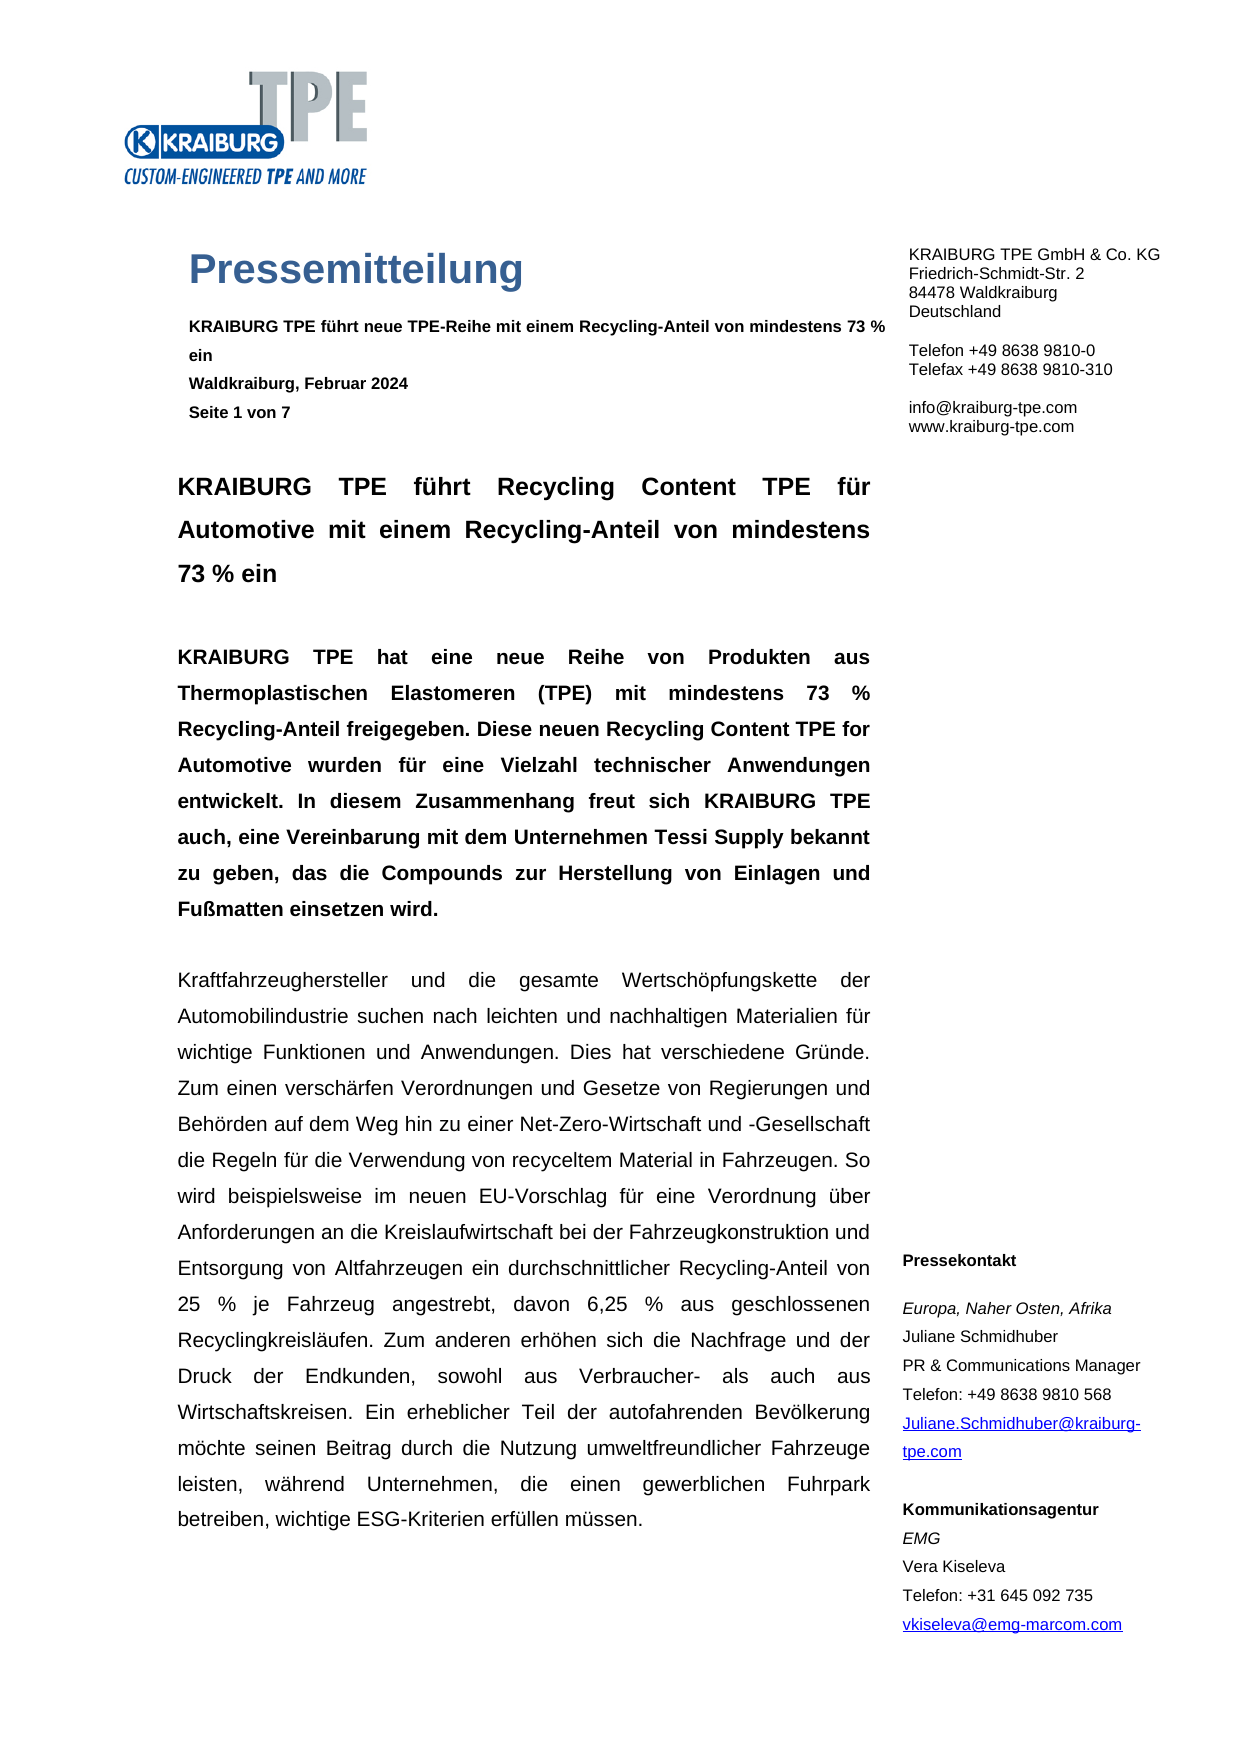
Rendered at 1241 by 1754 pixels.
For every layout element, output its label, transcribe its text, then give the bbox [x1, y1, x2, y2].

text Kraftfahrzeughersteller und die gesamte Wertschöpfungskette der Automobilindustrie suchen nach leichten und nachhaltigen Materialien für wichtige Funktionen und Anwendungen. Dies hat verschiedene Gründe. Zum einen verschärfen Verordnungen und Gesetze von Regierungen und Behörden auf dem Weg hin zu einer Net-Zero-Wirtschaft und -Gesellschaft die Regeln für die Verwendung von recyceltem Material in Fahrzeugen. So wird beispielsweise im neuen EU-Vorschlag für eine Verordnung über Anforderungen an die Kreislaufwirtschaft bei der Fahrzeugkonstruktion und Entsorgung von Altfahrzeugen ein durchschnittlicher Recycling-Anteil von 25 % je Fahrzeug angestrebt, davon 6,25 % aus geschlossenen Recyclingkreisläufen. Zum anderen erhöhen sich die Nachfrage und der Druck der Endkunden, sowohl aus Verbraucher- als auch aus Wirtschaftskreisen. Ein erheblicher Teil der autofahrenden Bevölkerung möchte seinen Beitrag durch die Nutzung umweltfreundlicher Fahrzeuge leisten, während Unternehmen, die einen gewerblichen Fuhrpark betreiben, wichtige ESG-Kriterien erfüllen müssen. [177, 968, 871, 1531]
text KRAIBURG TPE hat eine neue Reihe von Produkten aus Thermoplastischen Elastomeren (TPE) mit mindestens 73 % Recycling-Anteil freigegeben. Diese neuen Recycling Content TPE for Automotive wurden für eine Vielzahl technischer Anwendungen entwickelt. In diesem Zusammenhang freut sich KRAIBURG TPE auch, eine Vereinbarung mit dem Unternehmen Tessi Supply bekannt zu geben, das die Compounds zur Herstellung von Einlagen und Fußmatten einsetzen wird. [177, 645, 871, 920]
picture [112, 55, 379, 200]
text KRAIBURG TPE führt Recycling Content TPE für Automotive mit einem Recycling-Anteil von mindestens 73 % ein [177, 472, 871, 587]
